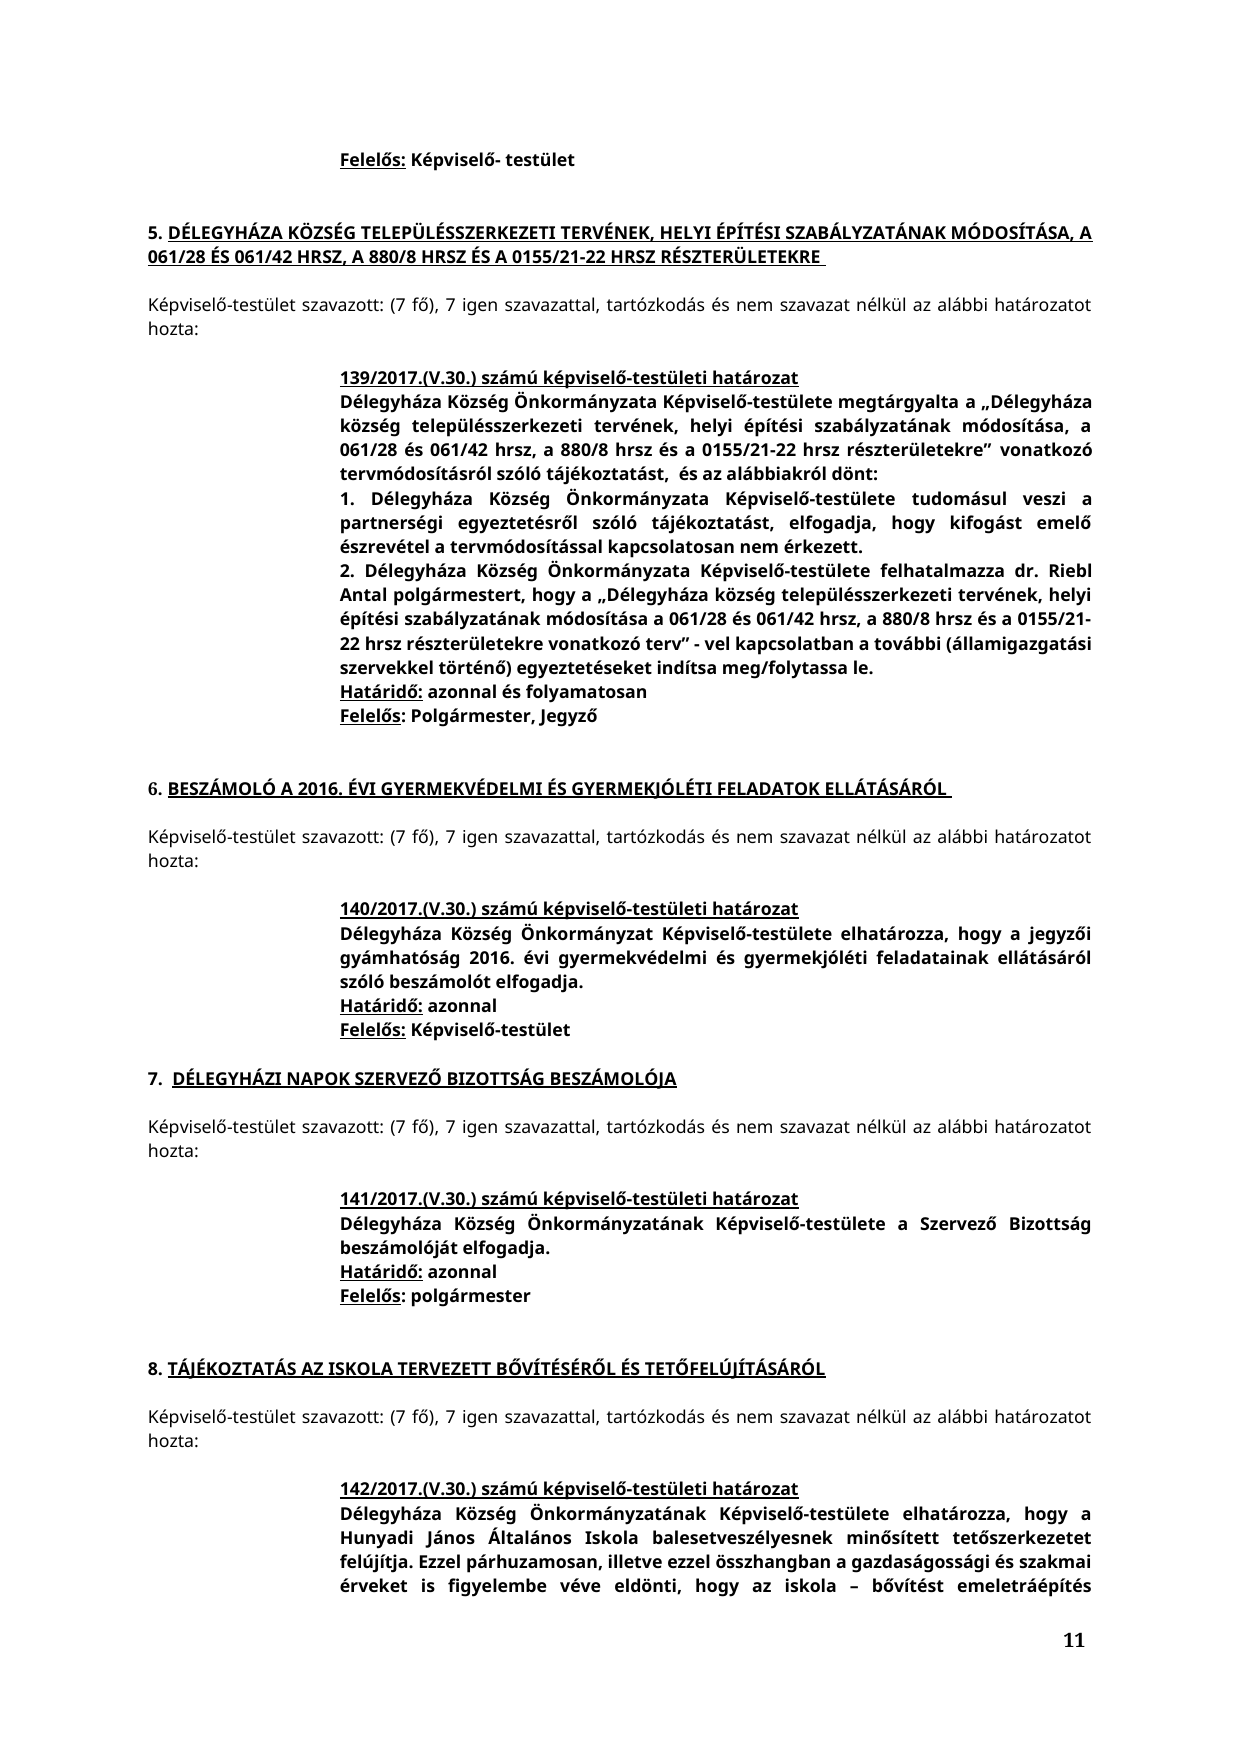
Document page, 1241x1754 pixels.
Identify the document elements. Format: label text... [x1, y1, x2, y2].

text Határidő: azonnal és folyamatosan [339, 679, 1093, 703]
text Délegyháza Község Önkormányzata Képviselő-testülete megtárgyalta a „Délegyháza község településszerkezeti tervének, helyi építési szabályzatának módosítása, a 061/28 és 061/42 hrsz, a 880/8 hrsz és a 0155/21-22 hrsz részterületekre” vonatkozó tervmódosításról szóló tájékoztatást, és az alábbiakról dönt: [339, 389, 1093, 486]
text Képviselő-testület szavazott: (7 fő), 7 igen szavazattal, tartózkodás és nem szavazat nélkül az alábbi határozatot hozta: [148, 1114, 1093, 1163]
text 5. Délegyháza község településszerkezeti tervének, helyi építési szabályzatának módosítása, a 061/28 és 061/42 hrsz, a 880/8 hrsz és a 0155/21-22 hrsz részterületekre [148, 220, 1093, 268]
text 6. Beszámoló a 2016. évi gyermekvédelmi és gyermekjóléti feladatok ellátásáról [148, 776, 1093, 800]
text Képviselő-testület szavazott: (7 fő), 7 igen szavazattal, tartózkodás és nem szavazat nélkül az alábbi határozatot hozta: [148, 1404, 1093, 1453]
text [339, 1501, 1093, 1598]
text Képviselő-testület szavazott: (7 fő), 7 igen szavazattal, tartózkodás és nem szavazat nélkül az alábbi határozatot hozta: [148, 824, 1093, 873]
text Határidő: azonnal [339, 1259, 1093, 1283]
text Felelős: Polgármester, Jegyző [339, 703, 1093, 728]
text Felelős: polgármester [339, 1283, 1093, 1308]
text 141/2017.(V.30.) számú képviselő-testületi határozat [339, 1187, 1093, 1211]
text 8. Tájékoztatás az Iskola tervezett bővítéséről és tetőfelújításáról [148, 1356, 1093, 1380]
text Délegyháza Község Önkormányzatának Képviselő-testülete a Szervező Bizottság beszámolóját elfogadja. [339, 1211, 1093, 1259]
text Délegyháza Község Önkormányzat Képviselő-testülete elhatározza, hogy a jegyzői gyámhatóság 2016. évi gyermekvédelmi és gyermekjóléti feladatainak ellátásáról szóló beszámolót elfogadja. [339, 921, 1093, 993]
text Határidő: azonnal [339, 993, 1093, 1018]
text 140/2017.(V.30.) számú képviselő-testületi határozat [339, 897, 1093, 921]
text 139/2017.(V.30.) számú képviselő-testületi határozat [339, 365, 1093, 389]
text 2. Délegyháza Község Önkormányzata Képviselő-testülete felhatalmazza dr. Riebl Antal polgármestert, hogy a „Délegyháza község településszerkezeti tervének, helyi építési szabályzatának módosítása a 061/28 és 061/42 hrsz, a 880/8 hrsz és a 0155/21-22 hrsz részterületekre vonatkozó terv” - vel kapcsolatban a további (államigazgatási szervekkel történő) egyeztetéseket indítsa meg/folytassa le. [339, 558, 1093, 679]
text 1. Délegyháza Község Önkormányzata Képviselő-testülete tudomásul veszi a partnerségi egyeztetésről szóló tájékoztatást, elfogadja, hogy kifogást emelő észrevétel a tervmódosítással kapcsolatosan nem érkezett. [339, 486, 1093, 558]
text 7. Délegyházi Napok Szervező Bizottság beszámolója [148, 1066, 1093, 1090]
text 142/2017.(V.30.) számú képviselő-testületi határozat [339, 1477, 1093, 1501]
text Képviselő-testület szavazott: (7 fő), 7 igen szavazattal, tartózkodás és nem szavazat nélkül az alábbi határozatot hozta: [148, 293, 1093, 341]
text Felelős: Képviselő- testület [339, 148, 1093, 172]
text Felelős: Képviselő-testület [339, 1018, 1093, 1042]
